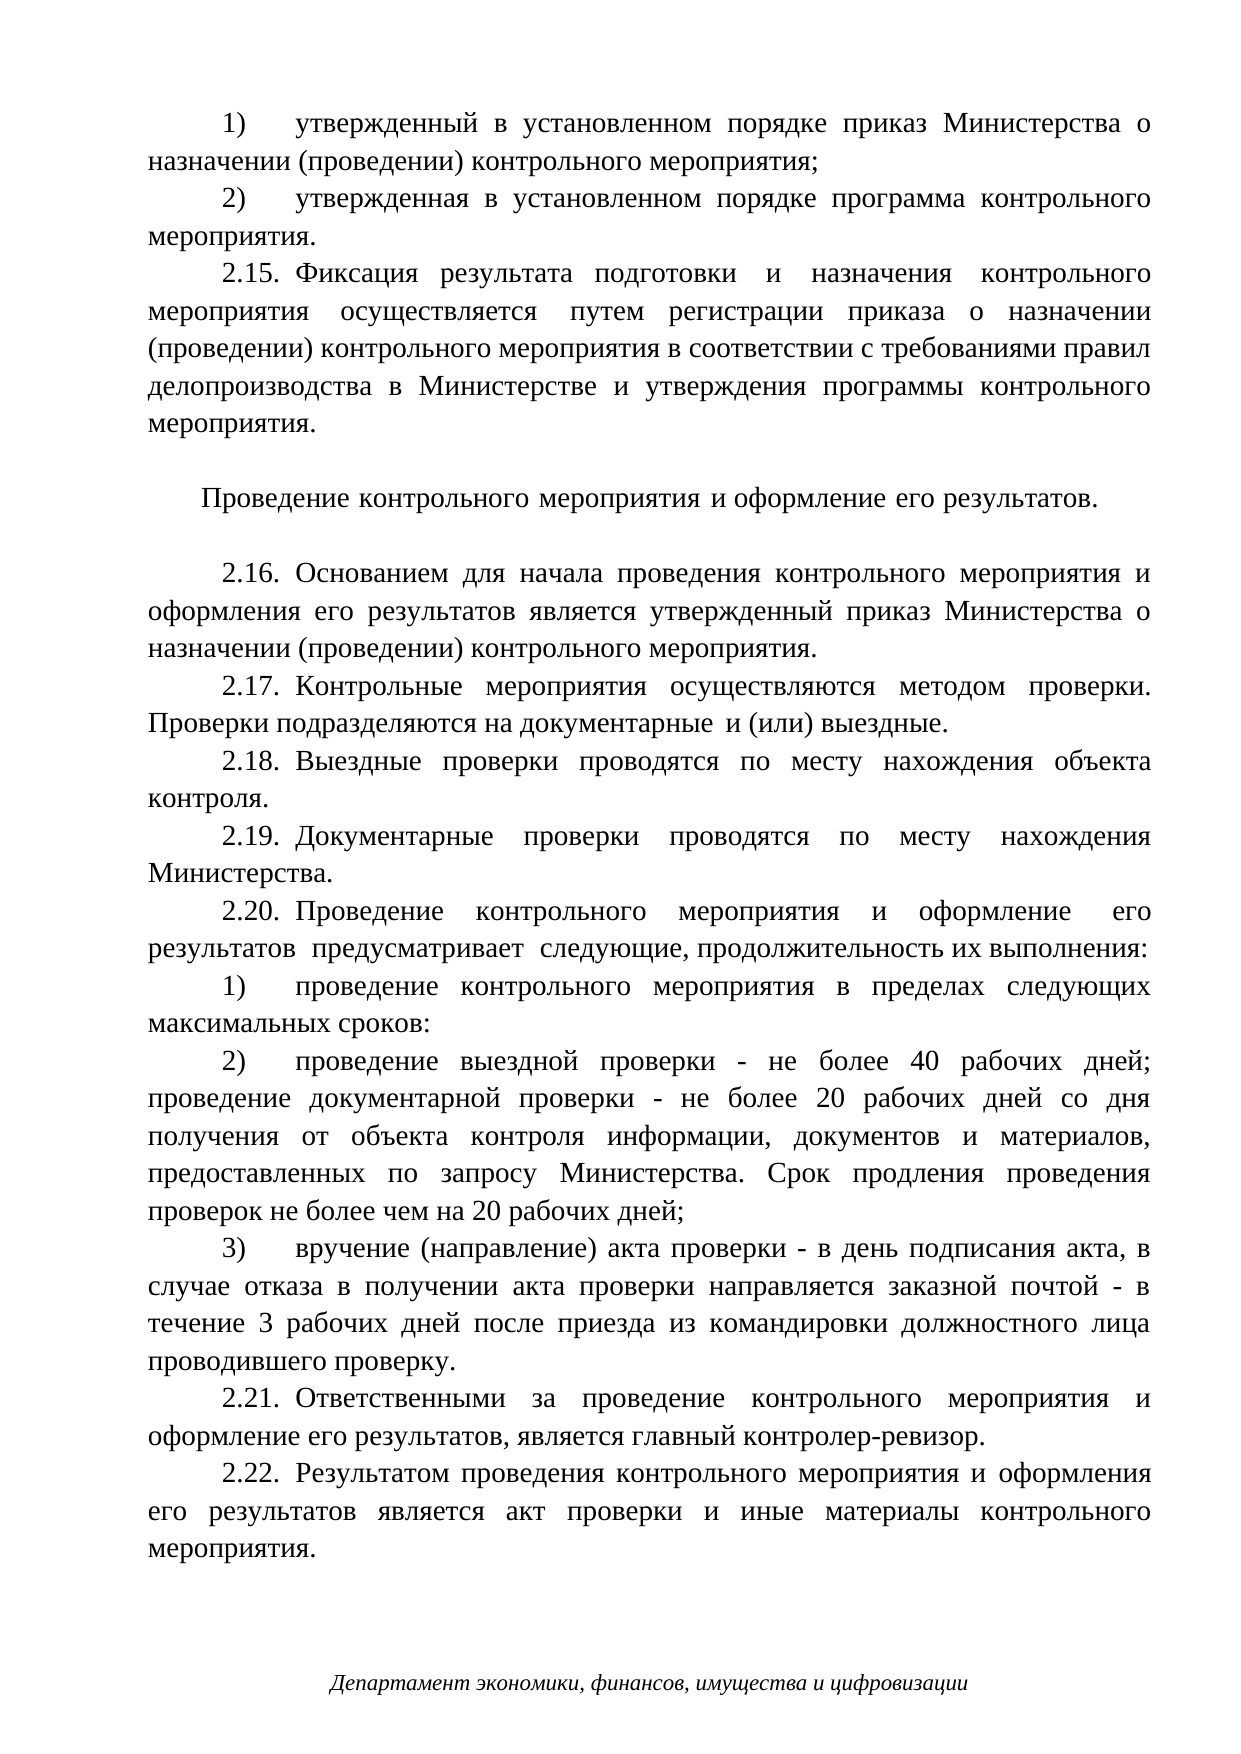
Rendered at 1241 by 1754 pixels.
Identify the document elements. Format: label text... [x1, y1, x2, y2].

list Проведение контрольного мероприятия и оформление его результатов предусматривает следующие, продолжительность их выполнения: [148, 890, 1152, 965]
list Выездные проверки проводятся по месту нахождения объекта контроля. [148, 740, 1152, 815]
text Проведение контрольного мероприятия и оформление его результатов. [148, 478, 1152, 515]
list Фиксация результата подготовки и назначения контрольного мероприятия осуществляется путем регистрации приказа о назначении (проведении) контрольного мероприятия в соответствии с требованиями правил делопроизводства в Министерстве и утверждения программы контрольного мероприятия. [148, 253, 1152, 440]
list Ответственными за проведение контрольного мероприятия и оформление его результатов, является главный контролер-ревизор. [148, 1378, 1152, 1453]
list вручение (направление) акта проверки - в день подписания акта, в случае отказа в получении акта проверки направляется заказной почтой - в течение 3 рабочих дней после приезда из командировки должностного лица проводившего проверку. [148, 1228, 1152, 1378]
list проведение выездной проверки - не более 40 рабочих дней; проведение документарной проверки - не более 20 рабочих дней со дня получения от объекта контроля информации, документов и материалов, предоставленных по запросу Министерства. Срок продления проведения проверок не более чем на 20 рабочих дней; [148, 1040, 1152, 1228]
list утвержденная в установленном порядке программа контрольного мероприятия. [148, 178, 1152, 253]
list Документарные проверки проводятся по месту нахождения Министерства. [148, 815, 1152, 890]
list утвержденный в установленном порядке приказ Министерства о назначении (проведении) контрольного мероприятия; [148, 103, 1152, 178]
list проведение контрольного мероприятия в пределах следующих максимальных сроков: [148, 965, 1152, 1040]
list Результатом проведения контрольного мероприятия и оформления его результатов является акт проверки и иные материалы контрольного мероприятия. [148, 1453, 1152, 1565]
list Контрольные мероприятия осуществляются методом проверки. Проверки подразделяются на документарные и (или) выездные. [148, 665, 1152, 740]
list Основанием для начала проведения контрольного мероприятия и оформления его результатов является утвержденный приказ Министерства о назначении (проведении) контрольного мероприятия. [148, 553, 1152, 665]
